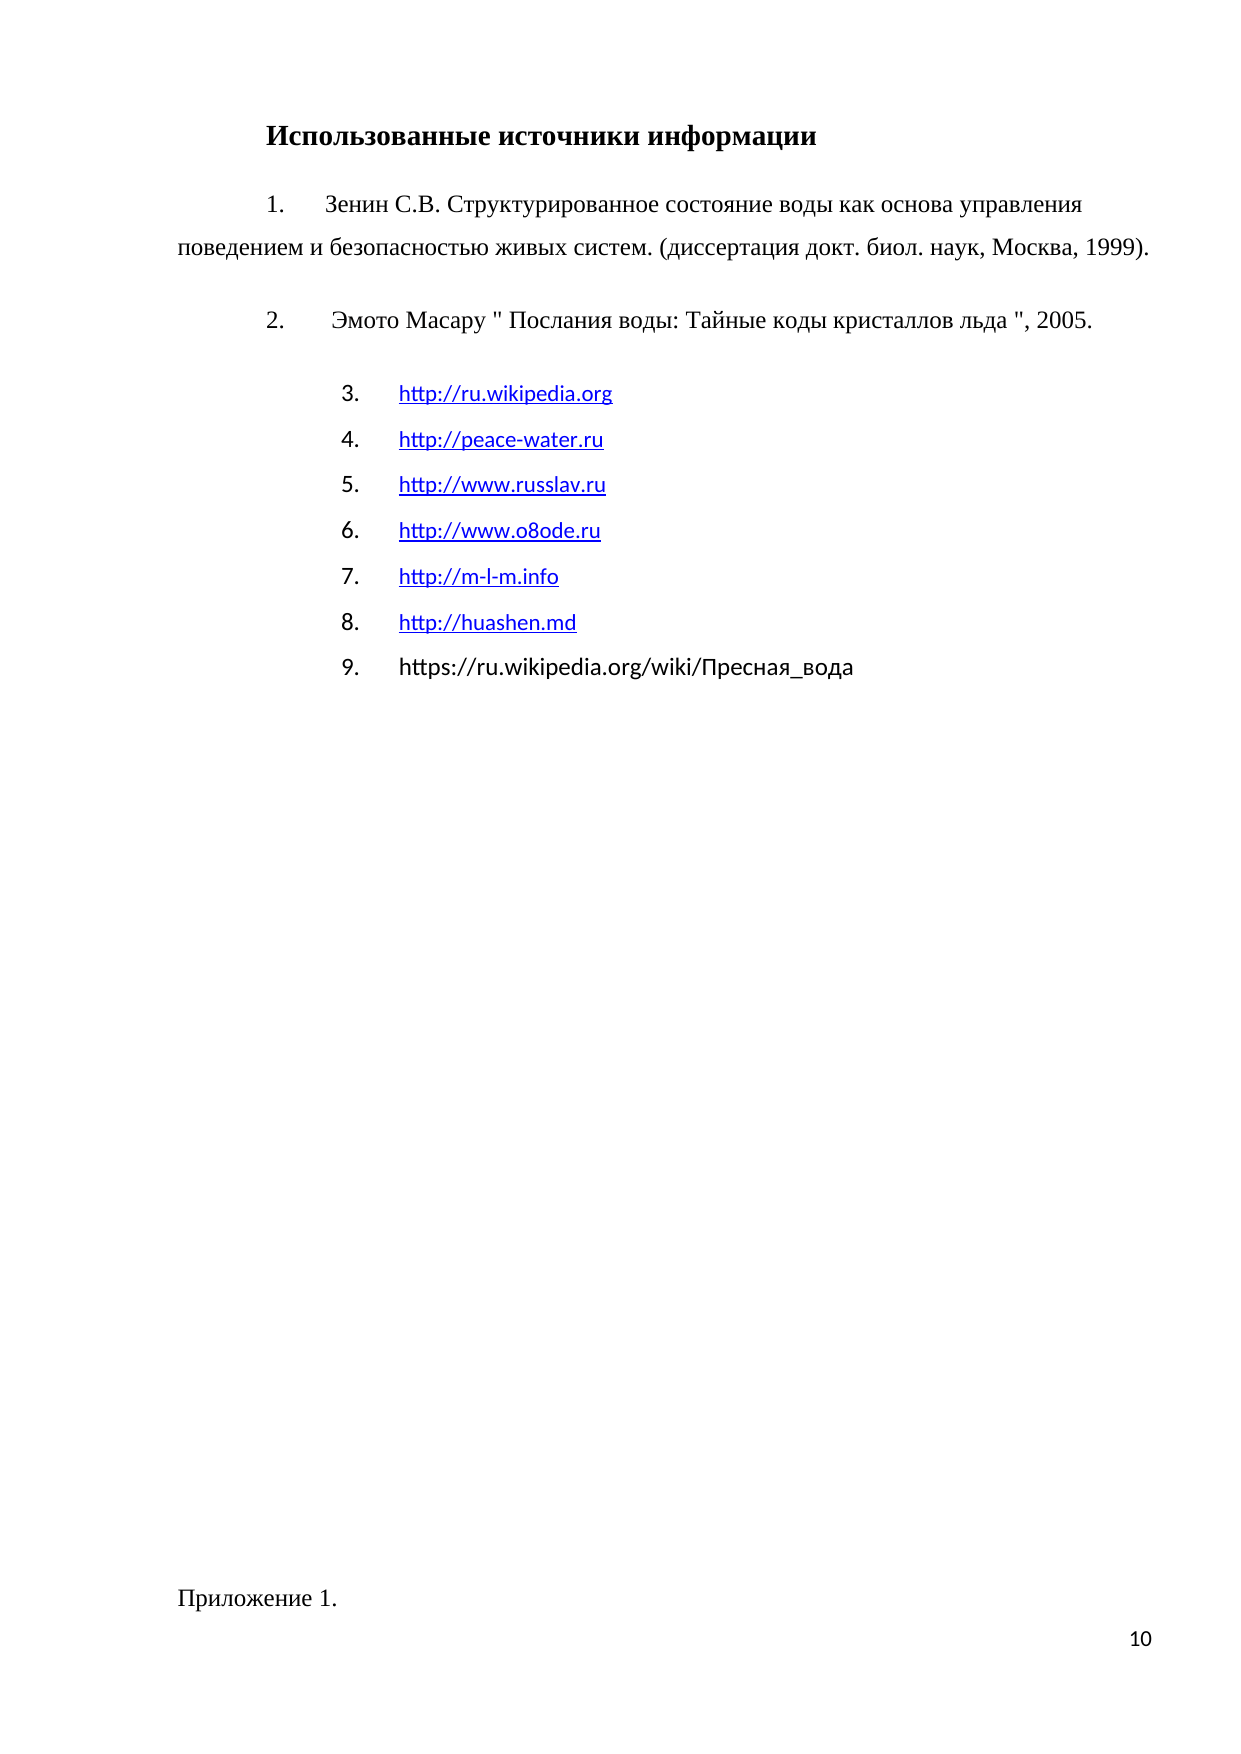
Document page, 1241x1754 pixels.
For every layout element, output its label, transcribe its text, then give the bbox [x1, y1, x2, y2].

list https://ru.wikipedia.org/wiki/Пресная_вода [252, 651, 1152, 682]
text Приложение 1. [177, 1583, 1152, 1612]
text Использованные источники информации [177, 118, 1152, 152]
list http://huashen.md [252, 606, 1152, 636]
list http://m-l-m.info [252, 560, 1152, 590]
list http://www.o8ode.ru [252, 514, 1152, 545]
list http://peace-water.ru [252, 423, 1152, 453]
list Зенин С.В. Структурированное состояние воды как основа управления поведением и безопасностью живых систем. (диссертация докт. биол. наук, Москва, 1999). [177, 189, 1152, 261]
list http://www.russlav.ru [252, 468, 1152, 499]
list Эмото Масару " Послания воды: Тайные коды кристаллов льда ", 2005. [177, 305, 1152, 333]
list http://ru.wikipedia.org [252, 377, 1152, 407]
